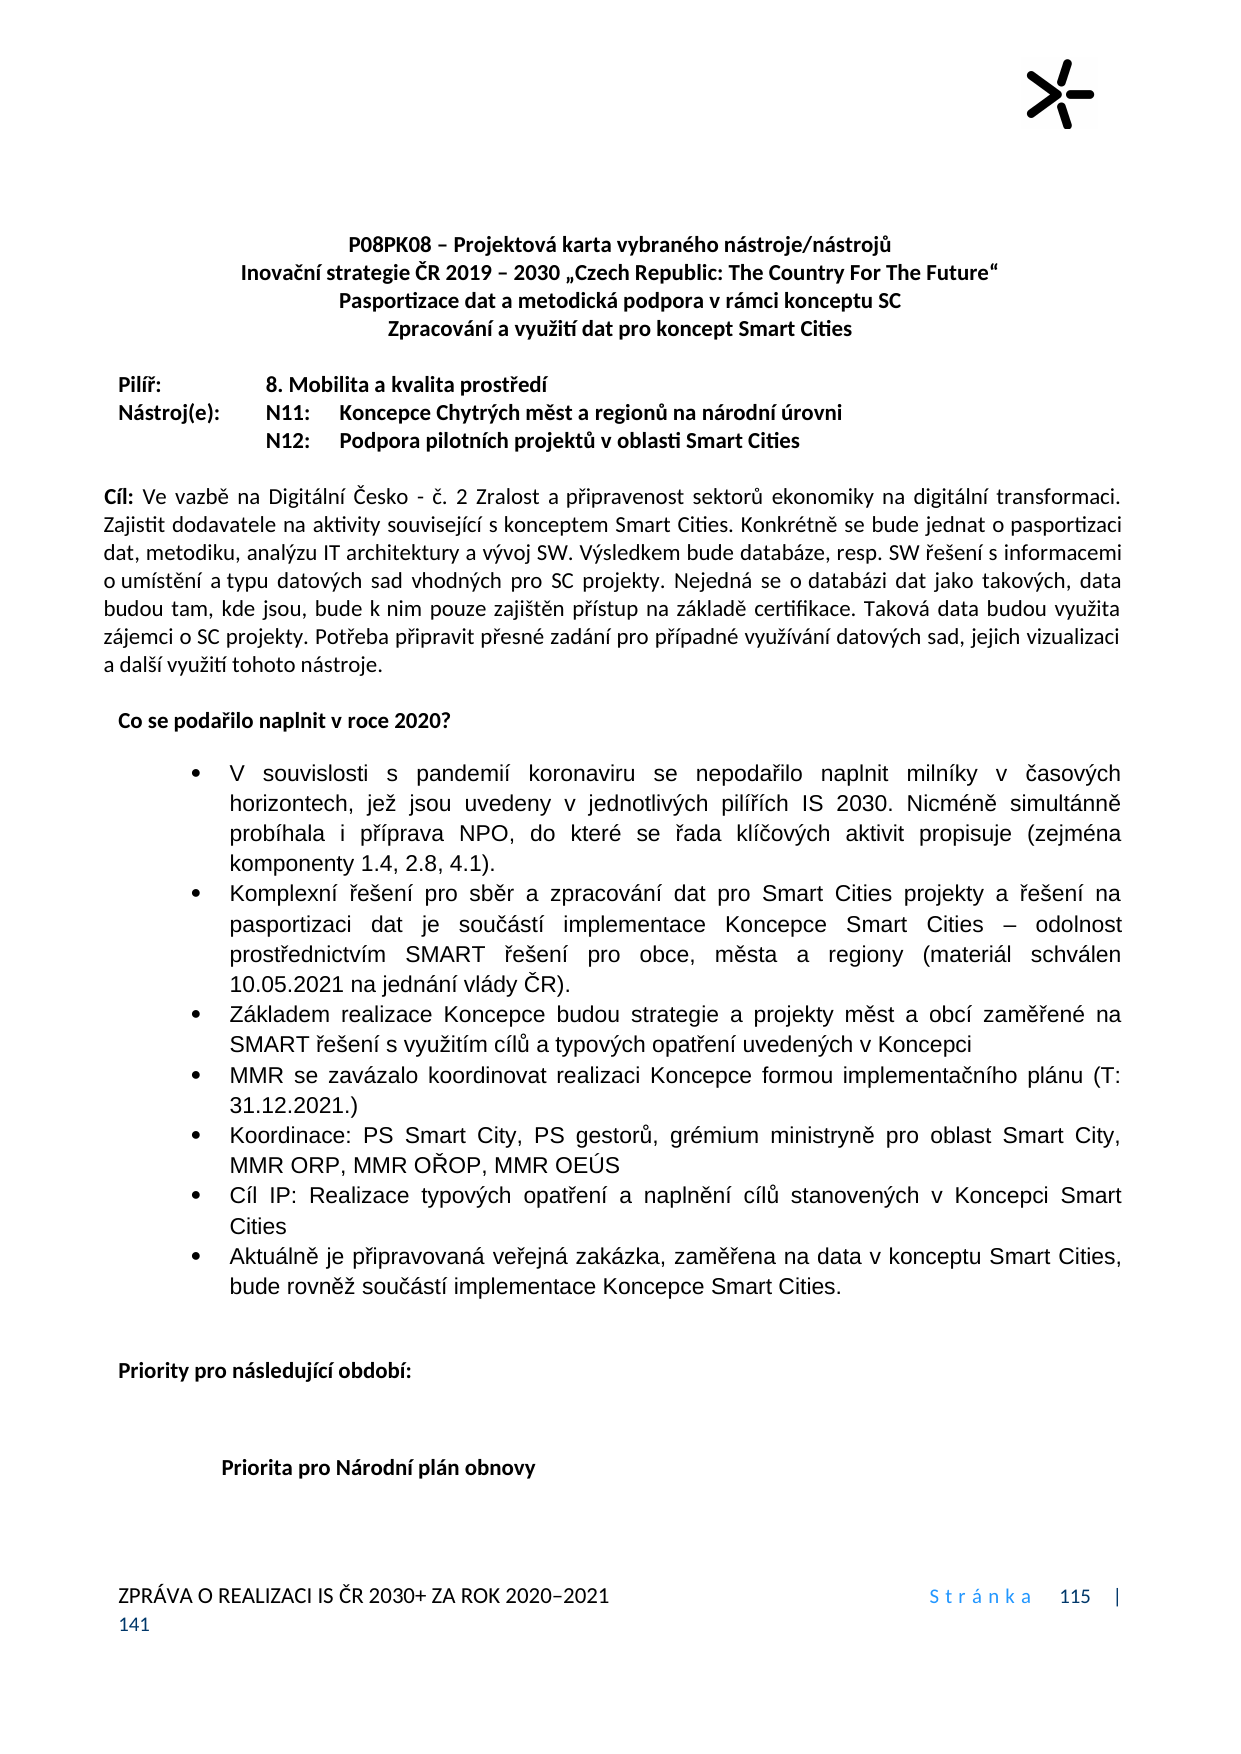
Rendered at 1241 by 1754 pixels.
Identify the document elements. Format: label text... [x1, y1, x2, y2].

list Základem realizace Koncepce budou strategie a projekty měst a obcí zaměřené na SMART řešení s využitím cílů a typových opatření uvedených v Koncepci [192, 1001, 1122, 1058]
list V souvislosti s pandemií koronaviru se nepodařilo naplnit milníky v časových horizontech, jež jsou uvedeny v jednotlivých pilířích IS 2030. Nicméně simultánně probíhala i příprava NPO, do které se řada klíčových aktivit propisuje (zejména komponenty 1.4, 2.8, 4.1). [192, 759, 1122, 877]
text N12: Podpora pilotních projektů v oblasti Smart Cities [192, 426, 1122, 454]
text Priority pro následující období: [118, 1356, 1122, 1384]
text Inovační strategie ČR 2019 – 2030 „Czech Republic: The Country For The Future“ [118, 258, 1122, 286]
text Nástroj(e): N11: Koncepce Chytrých měst a regionů na národní úrovni [118, 398, 1122, 426]
picture [1021, 57, 1099, 129]
text Cíl: Ve vazbě na Digitální Česko - č. 2 Zralost a připravenost sektorů ekonomiky na digitální transformaci. Zajistit dodavatele na aktivity související s konceptem Smart Cities. Konkrétně se bude jednat o pasportizaci dat, metodiku, analýzu IT architektury a vývoj SW. Výsledkem bude databáze, resp. SW řešení s informacemi o umístění a typu datových sad vhodných pro SC projekty. Nejedná se o databázi dat jako takových, data budou tam, kde jsou, bude k nim pouze zajištěn přístup na základě certifikace. Taková data budou využita zájemci o SC projekty. Potřeba připravit přesné zadání pro případné využívání datových sad, jejich vizualizaci a další využití tohoto nástroje. [103, 482, 1122, 678]
text Pilíř: 8. Mobilita a kvalita prostředí [118, 370, 1122, 398]
list Komplexní řešení pro sběr a zpracování dat pro Smart Cities projekty a řešení na pasportizaci dat je součástí implementace Koncepce Smart Cities – odolnost prostřednictvím SMART řešení pro obce, města a regiony (materiál schválen 10.05.2021 na jednání vlády ČR). [192, 880, 1122, 997]
list MMR se zavázalo koordinovat realizaci Koncepce formou implementačního plánu (T: 31.12.2021.) [192, 1062, 1122, 1118]
list Koordinace: PS Smart City, PS gestorů, grémium ministryně pro oblast Smart City, MMR ORP, MMR OŘOP, MMR OEÚS [192, 1122, 1122, 1179]
list Aktuálně je připravovaná veřejná zakázka, zaměřena na data v konceptu Smart Cities, bude rovněž součástí implementace Koncepce Smart Cities. [192, 1243, 1122, 1299]
text Co se podařilo naplnit v roce 2020? [118, 707, 1122, 734]
text Pasportizace dat a metodická podpora v rámci konceptu SC Zpracování a využití dat pro koncept Smart Cities [118, 286, 1122, 342]
text Priorita pro Národní plán obnovy [148, 1453, 1122, 1481]
list Cíl IP: Realizace typových opatření a naplnění cílů stanovených v Koncepci Smart Cities [192, 1182, 1122, 1239]
text P08PK08 – Projektová karta vybraného nástroje/nástrojů [118, 230, 1122, 258]
